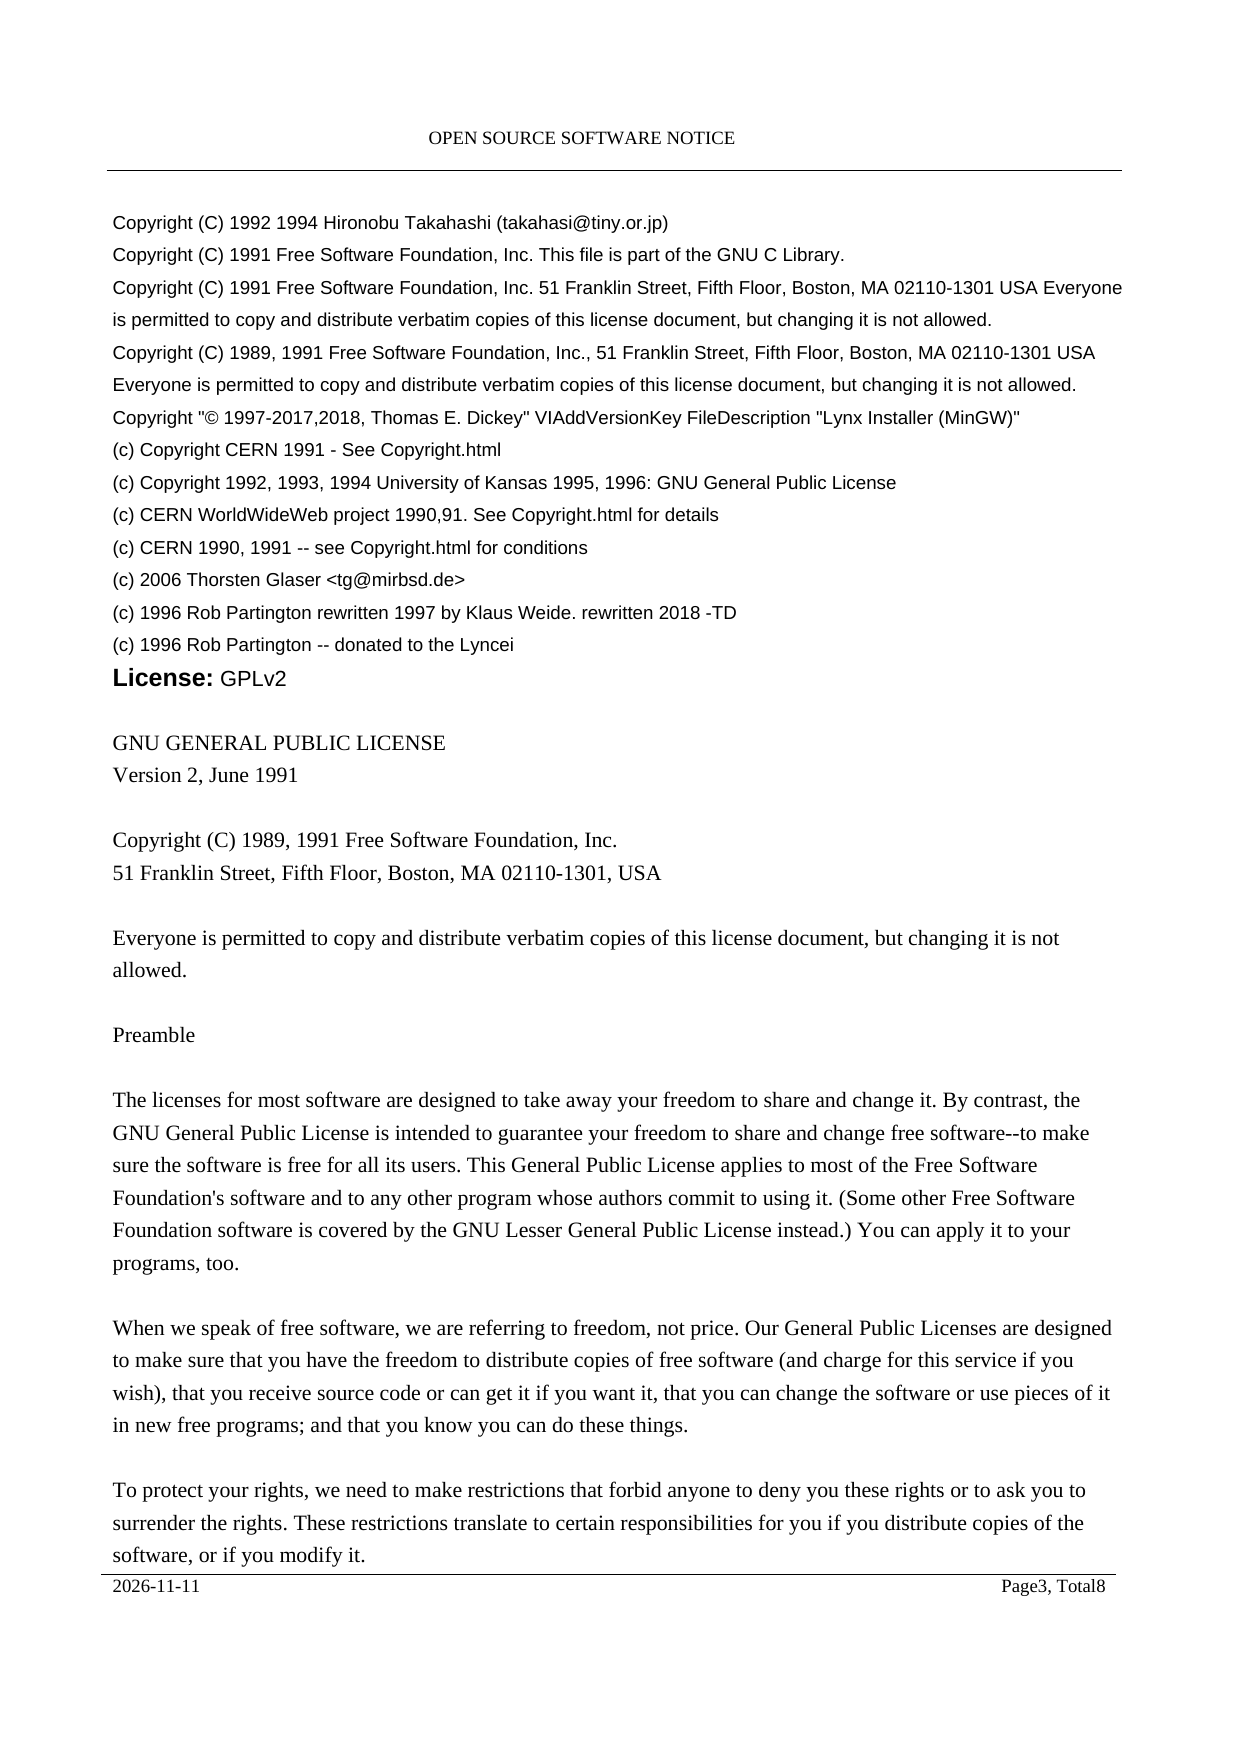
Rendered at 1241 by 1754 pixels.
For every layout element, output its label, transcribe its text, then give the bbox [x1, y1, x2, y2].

text (c) Copyright 1992, 1993, 1994 University of Kansas 1995, 1996: GNU General Public License [112, 466, 1128, 499]
text (c) CERN 1990, 1991 -- see Copyright.html for conditions [112, 531, 1128, 564]
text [112, 661, 1128, 1571]
text (c) 1996 Rob Partington -- donated to the Lyncei [112, 629, 1128, 661]
text Copyright (C) 1992 1994 Hironobu Takahashi (takahasi@tiny.or.jp) [112, 206, 1128, 239]
text (c) CERN WorldWideWeb project 1990,91. See Copyright.html for details [112, 499, 1128, 531]
text Copyright (C) 1989, 1991 Free Software Foundation, Inc., 51 Franklin Street, Fifth Floor, Boston, MA 02110-1301 USA Everyone is permitted to copy and distribute verbatim copies of this license document, but changing it is not allowed. [112, 336, 1128, 401]
text (c) 2006 Thorsten Glaser <tg@mirbsd.de> [112, 564, 1128, 596]
text Copyright (C) 1991 Free Software Foundation, Inc. 51 Franklin Street, Fifth Floor, Boston, MA 02110-1301 USA Everyone is permitted to copy and distribute verbatim copies of this license document, but changing it is not allowed. [112, 271, 1128, 336]
text (c) 1996 Rob Partington rewritten 1997 by Klaus Weide. rewritten 2018 -TD [112, 596, 1128, 629]
text Copyright (C) 1991 Free Software Foundation, Inc. This file is part of the GNU C Library. [112, 239, 1128, 271]
text Copyright "© 1997-2017,2018, Thomas E. Dickey" VIAddVersionKey FileDescription "Lynx Installer (MinGW)" (c) Copyright CERN 1991 - See Copyright.html [112, 401, 1128, 466]
